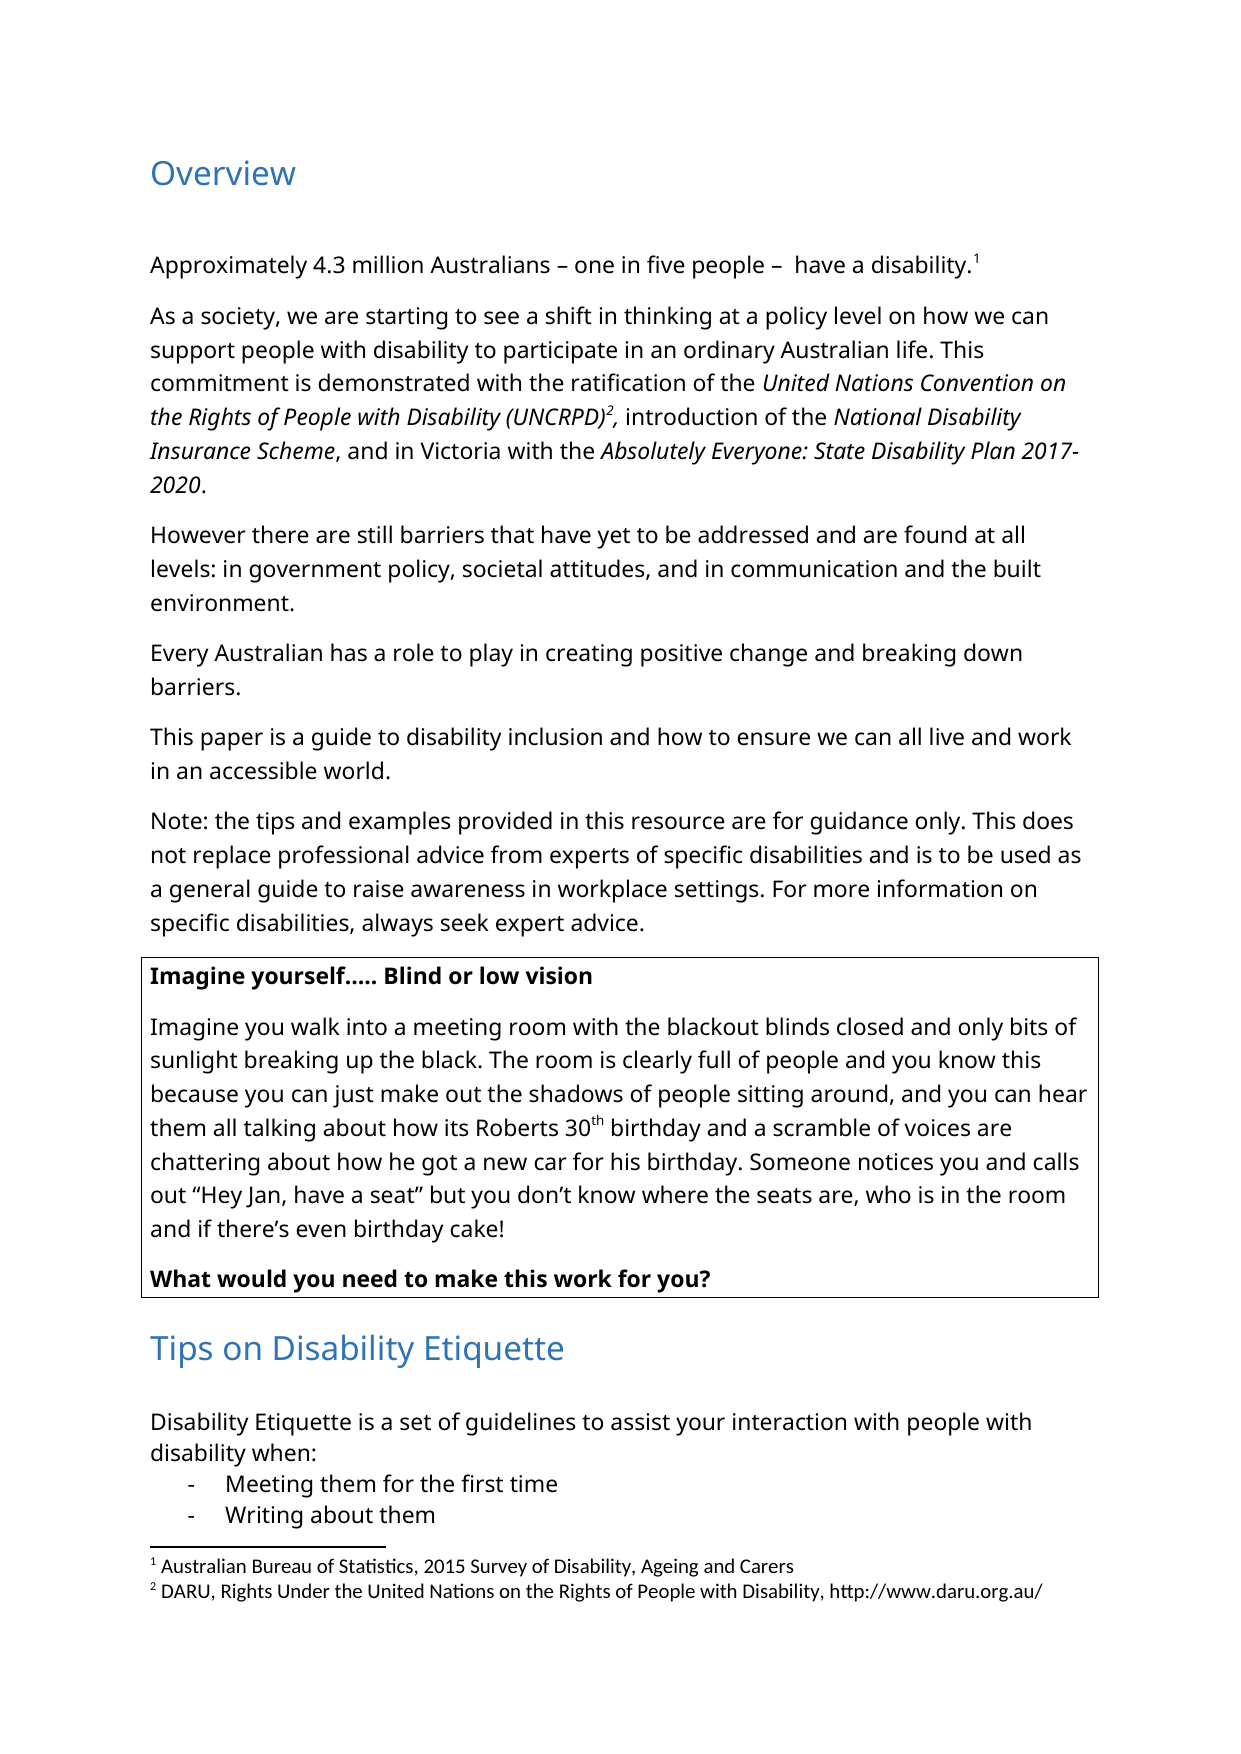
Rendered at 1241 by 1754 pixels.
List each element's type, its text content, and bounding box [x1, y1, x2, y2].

text As a society, we are starting to see a shift in thinking at a policy level on how we can support people with disability to participate in an ordinary Australian life. This commitment is demonstrated with the ratification of the United Nations Convention on the Rights of People with Disability (UNCRPD), introduction of the National Disability Insurance Scheme, and in Victoria with the Absolutely Everyone: State Disability Plan 2017-2020. [150, 300, 1090, 500]
subtitle Overview [150, 150, 1090, 195]
text Every Australian has a role to play in creating positive change and breaking down barriers. [150, 637, 1090, 702]
text Approximately 4.3 million Australians – one in five people – have a disability. [150, 249, 1090, 281]
text Note: the tips and examples provided in this resource are for guidance only. This does not replace professional advice from experts of specific disabilities and is to be used as a general guide to raise awareness in workplace settings. For more information on specific disabilities, always seek expert advice. [150, 805, 1090, 938]
subtitle Tips on Disability Etiquette [150, 1325, 1090, 1371]
text However there are still barriers that have yet to be addressed and are found at all levels: in government policy, societal attitudes, and in communication and the built environment. [150, 519, 1090, 618]
list Meeting them for the first time [187, 1468, 1090, 1499]
text Disability Etiquette is a set of guidelines to assist your interaction with people with disability when: [150, 1405, 1090, 1468]
text This paper is a guide to disability inclusion and how to ensure we can all live and work in an accessible world. [150, 721, 1090, 786]
list Writing about them [187, 1499, 1090, 1530]
text What would you need to make this work for you? [142, 1260, 1098, 1297]
text Imagine you walk into a meeting room with the blackout blinds closed and only bits of sunlight breaking up the black. The room is clearly full of people and you know this because you can just make out the shadows of people sitting around, and you can hear them all talking about how its Roberts 30th birthday and a scramble of voices are chattering about how he got a new car for his birthday. Someone notices you and calls out “Hey Jan, have a seat” but you don’t know where the seats are, who is in the room and if there’s even birthday cake! [142, 1007, 1098, 1244]
text Imagine yourself….. Blind or low vision [142, 958, 1098, 991]
